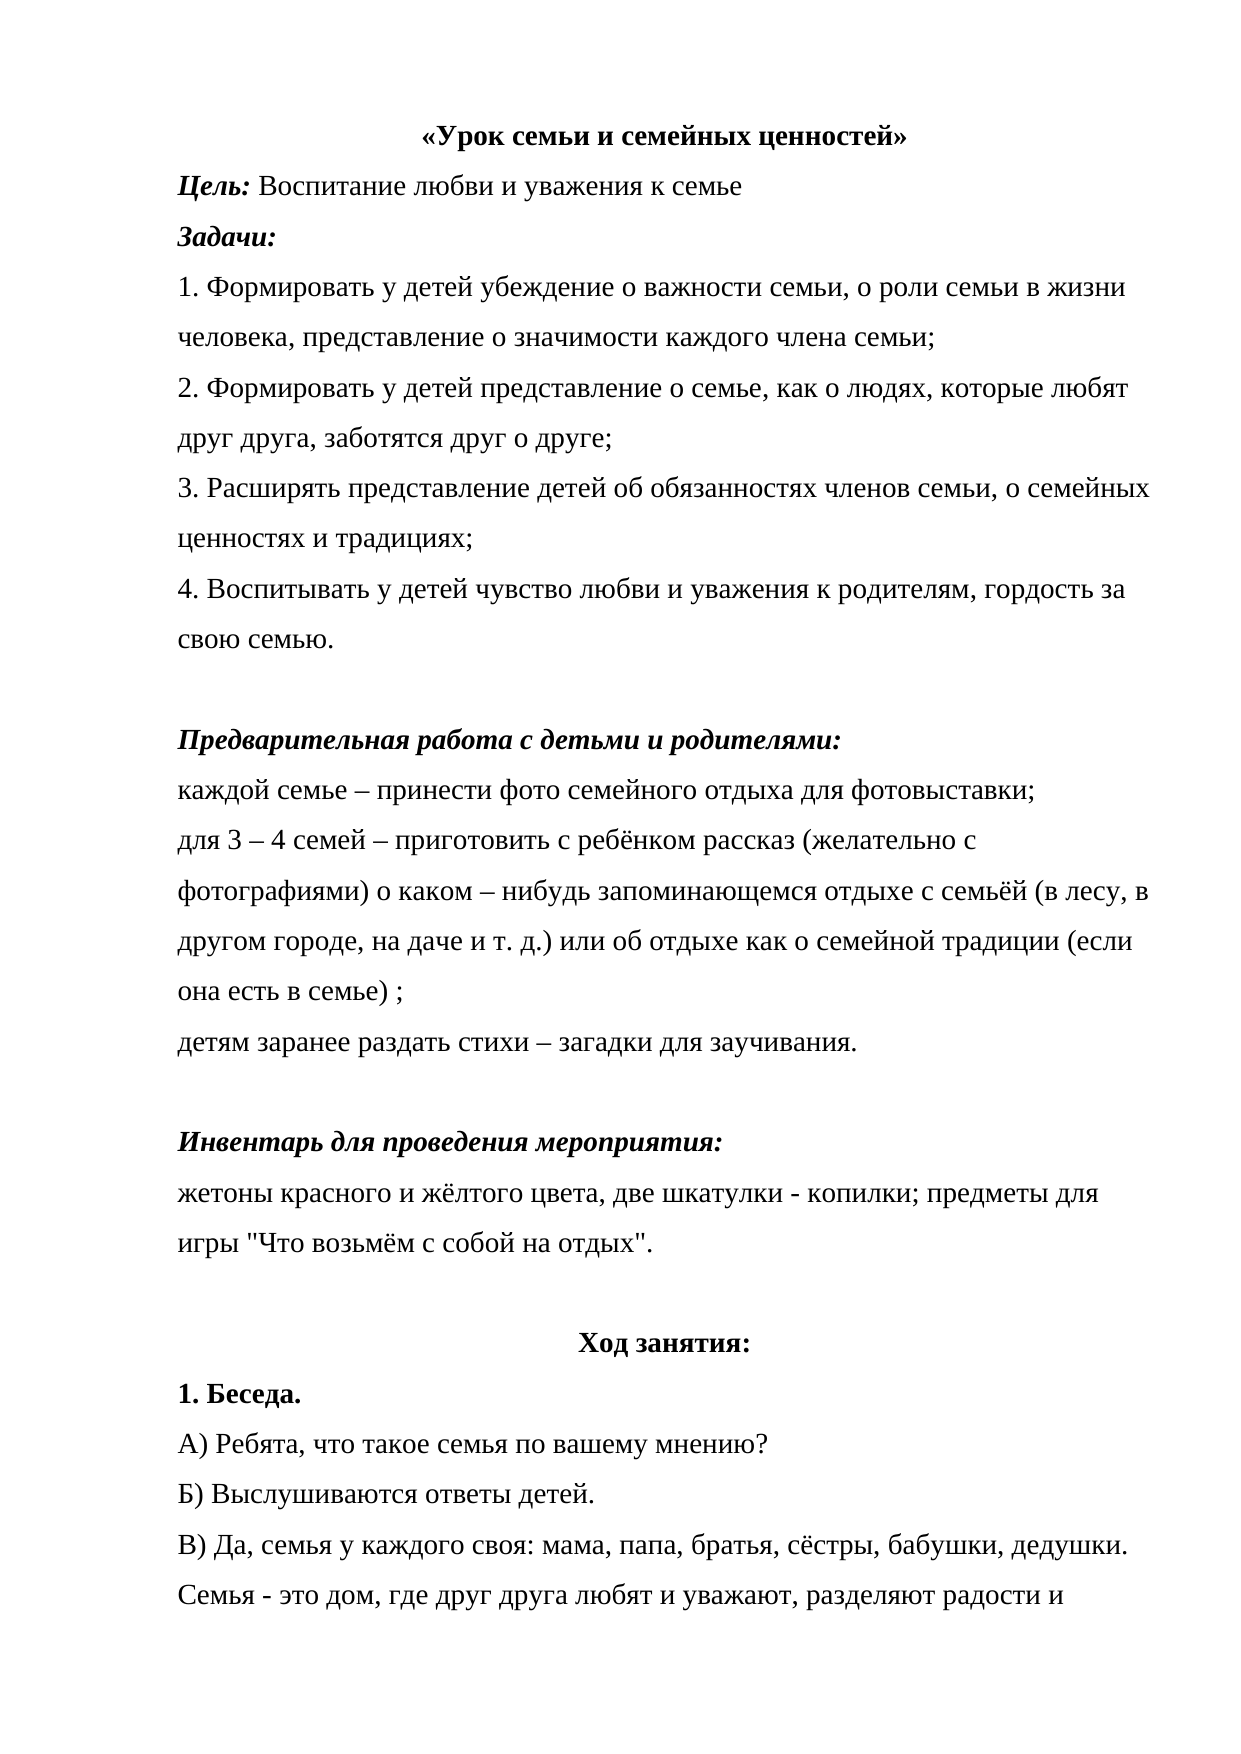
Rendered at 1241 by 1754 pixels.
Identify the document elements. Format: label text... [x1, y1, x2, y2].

text Б) Выслушиваются ответы детей. [177, 1477, 1152, 1510]
text жетоны красного и жёлтого цвета, две шкатулки - копилки; предметы для игры "Что возьмём с собой на отдых". [177, 1175, 1152, 1258]
text Предварительная работа с детьми и родителями: [177, 722, 1152, 755]
text каждой семье – принести фото семейного отдыха для фотовыставки; [177, 772, 1152, 806]
text 3. Расширять представление детей об обязанностях членов семьи, о семейных ценностях и традициях; [177, 470, 1152, 554]
text Ход занятия: [177, 1326, 1152, 1359]
text 4. Воспитывать у детей чувство любви и уважения к родителям, гордость за свою семью. [177, 571, 1152, 655]
text для 3 – 4 семей – приготовить с ребёнком рассказ (желательно с фотографиями) о каком – нибудь запоминающемся отдыхе с семьёй (в лесу, в другом городе, на даче и т. д.) или об отдыхе как о семейной традиции (если она есть в семье) ; [177, 822, 1152, 1007]
text Цель: Воспитание любви и уважения к семье [177, 168, 1152, 202]
text А) Ребята, что такое семья по вашему мнению? [177, 1426, 1152, 1460]
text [177, 1527, 1152, 1611]
text детям заранее раздать стихи – загадки для заучивания. [177, 1024, 1152, 1057]
text Инвентарь для проведения мероприятия: [177, 1124, 1152, 1158]
text «Урок семьи и семейных ценностей» [177, 118, 1152, 152]
text Задачи: [177, 219, 1152, 252]
text 1. Формировать у детей убеждение о важности семьи, о роли семьи в жизни человека, представление о значимости каждого члена семьи; [177, 269, 1152, 353]
text 2. Формировать у детей представление о семье, как о людях, которые любят друг друга, заботятся друг о друге; [177, 370, 1152, 453]
text 1. Беседа. [177, 1376, 1152, 1409]
